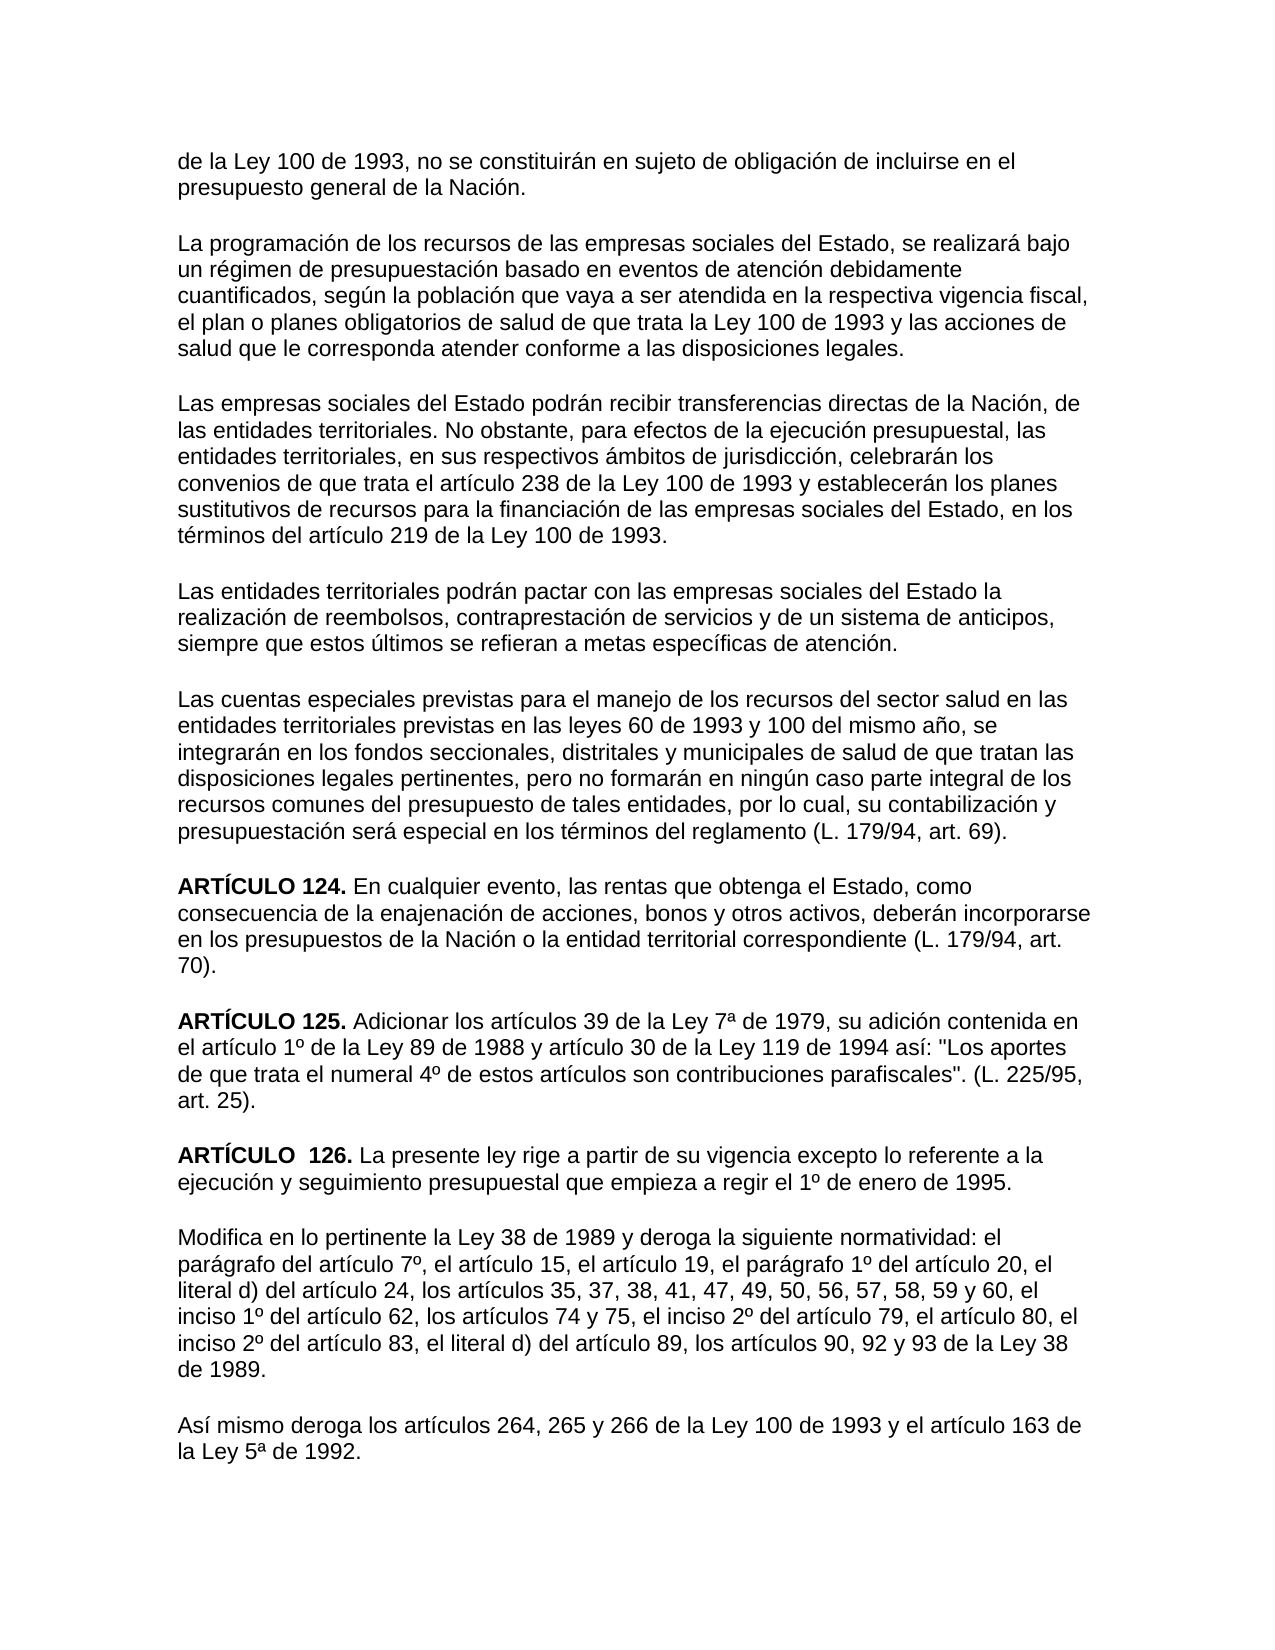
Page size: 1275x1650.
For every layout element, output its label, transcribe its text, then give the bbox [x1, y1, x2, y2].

text ARTÍCULO 125. Adicionar los artículos 39 de la Ley 7ª de 1979, su adición contenida en el artículo 1º de la Ley 89 de 1988 y artículo 30 de la Ley 119 de 1994 así: "Los aportes de que trata el numeral 4º de estos artículos son contribuciones parafiscales". (L. 225/95, art. 25). [256, 1008, 1098, 1113]
text ARTÍCULO 124. En cualquier evento, las rentas que obtenga el Estado, como consecuencia de la enajenación de acciones, bonos y otros activos, deberán incorporarse en los presupuestos de la Nación o la entidad territorial correspondiente (L. 179/94, art. 70). [177, 873, 1098, 979]
text La programación de los recursos de las empresas sociales del Estado, se realizará bajo un régimen de presupuestación basado en eventos de atención debidamente cuantificados, según la población que vaya a ser atendida en la respectiva vigencia fiscal, el plan o planes obligatorios de salud de que trata la Ley 100 de 1993 y las acciones de salud que le corresponda atender conforme a las disposiciones legales. [177, 229, 1098, 361]
text Así mismo deroga los artículos 264, 265 y 266 de la Ley 100 de 1993 y el artículo 163 de la Ley 5ª de 1992. [362, 1412, 1098, 1464]
text ARTÍCULO 126. La presente ley rige a partir de su vigencia excepto lo referente a la ejecución y seguimiento presupuestal que empieza a regir el 1º de enero de 1995. [177, 1142, 1098, 1195]
text Modifica en lo pertinente la Ley 38 de 1989 y deroga la siguiente normatividad: el parágrafo del artículo 7º, el artículo 15, el artículo 19, el parágrafo 1º del artículo 20, el literal d) del artículo 24, los artículos 35, 37, 38, 41, 47, 49, 50, 56, 57, 58, 59 y 60, el inciso 1º del artículo 62, los artículos 74 y 75, el inciso 2º del artículo 79, el artículo 80, el inciso 2º del artículo 83, el literal d) del artículo 89, los artículos 90, 92 y 93 de la Ley 38 de 1989. [266, 1224, 1098, 1382]
text Las empresas sociales del Estado podrán recibir transferencias directas de la Nación, de las entidades territoriales. No obstante, para efectos de la ejecución presupuestal, las entidades territoriales, en sus respectivos ámbitos de jurisdicción, celebrarán los convenios de que trata el artículo 238 de la Ley 100 de 1993 y establecerán los planes sustitutivos de recursos para la financiación de las empresas sociales del Estado, en los términos del artículo 219 de la Ley 100 de 1993. [177, 390, 1098, 548]
text Las entidades territoriales podrán pactar con las empresas sociales del Estado la realización de reembolsos, contraprestación de servicios y de un sistema de anticipos, siempre que estos últimos se refieran a metas específicas de atención. [898, 578, 1098, 657]
